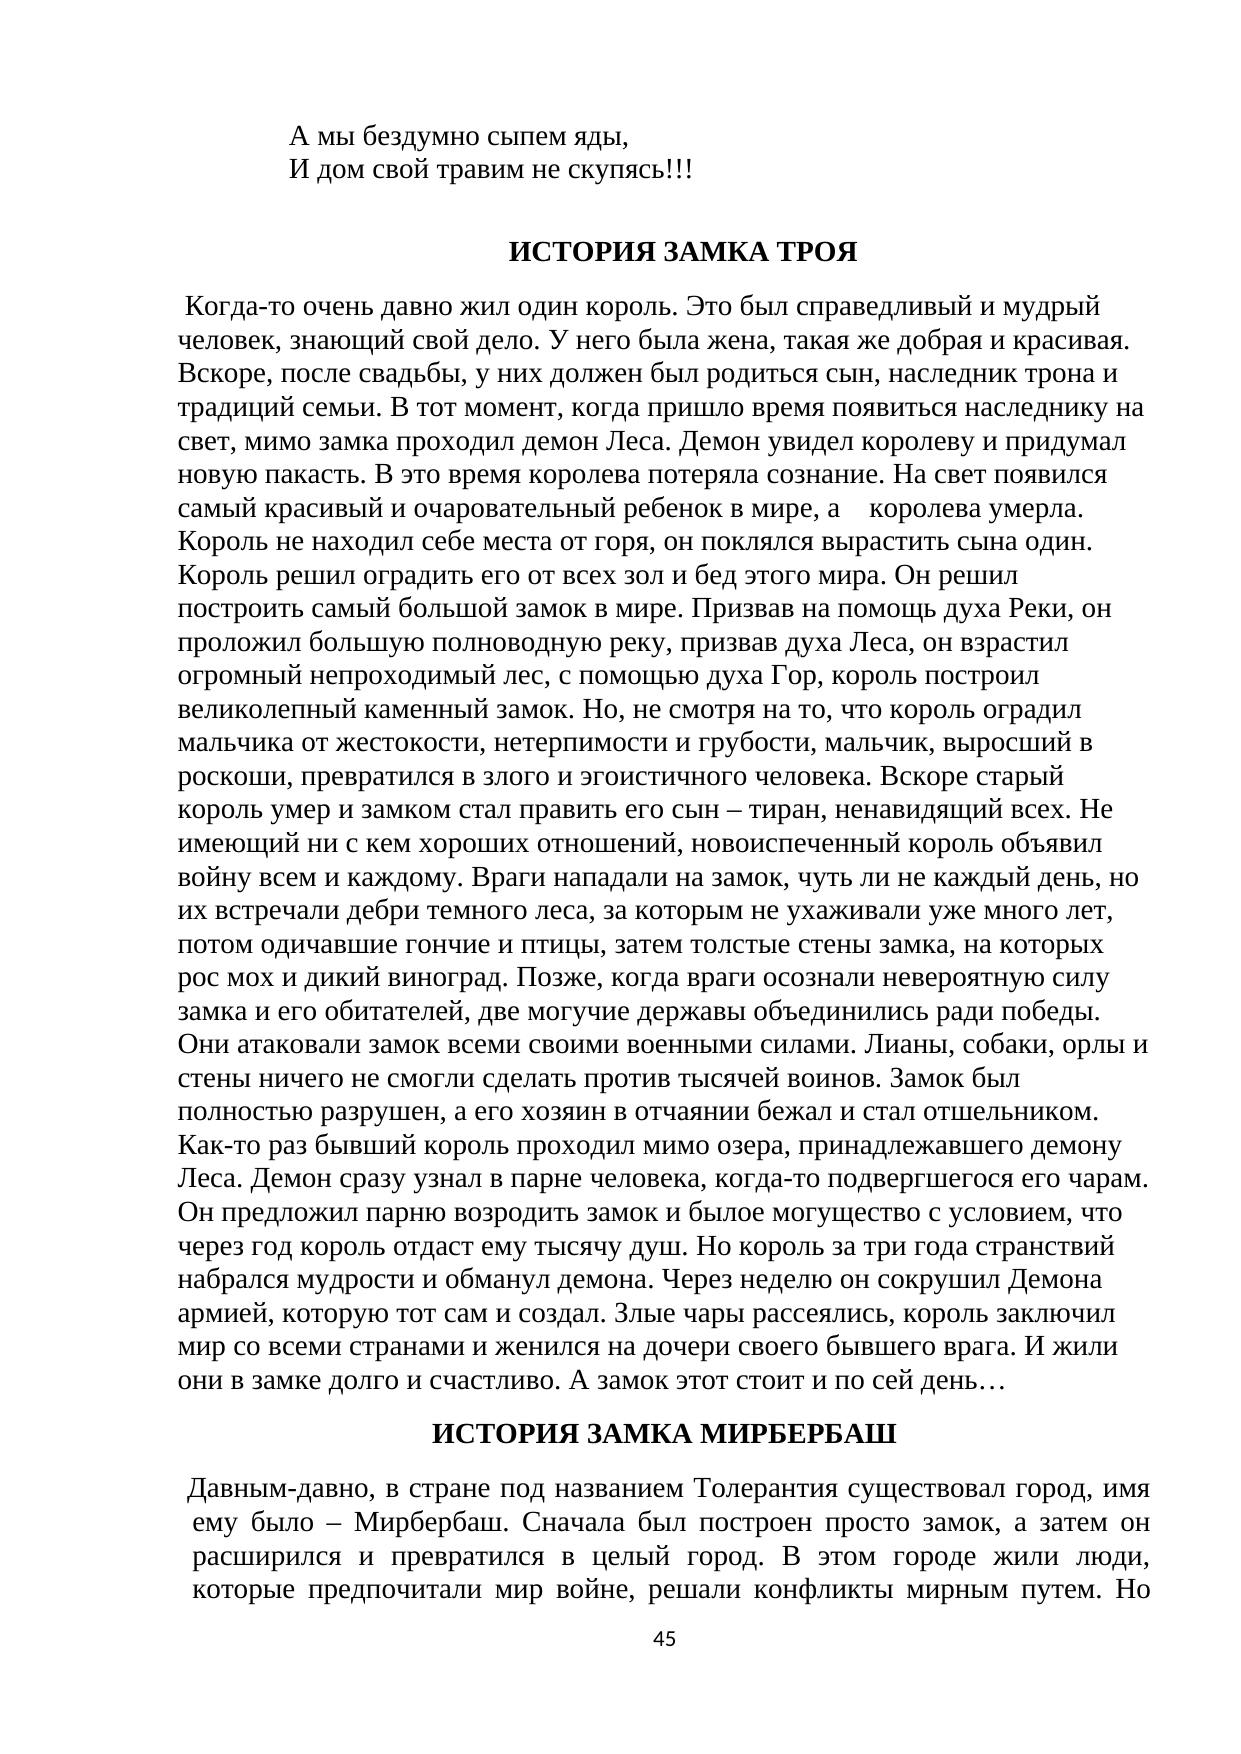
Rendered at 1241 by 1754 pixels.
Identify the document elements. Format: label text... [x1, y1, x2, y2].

list А мы бездумно сыпем яды, [252, 118, 1152, 152]
text Когда-то очень давно жил один король. Это был справедливый и мудрый человек, знающий свой дело. У него была жена, такая же добрая и красивая. Вскоре, после свадьбы, у них должен был родиться сын, наследник трона и традиций семьи. В тот момент, когда пришло время появиться наследнику на свет, мимо замка проходил демон Леса. Демон увидел королеву и придумал новую пакасть. В это время королева потеряла сознание. На свет появился самый красивый и очаровательный ребенок в мире, а королева умерла. Король не находил себе места от горя, он поклялся вырастить сына один. Король решил оградить его от всех зол и бед этого мира. Он решил построить самый большой замок в мире. Призвав на помощь духа Реки, он проложил большую полноводную реку, призвав духа Леса, он взрастил огромный непроходимый лес, с помощью духа Гор, король построил великолепный каменный замок. Но, не смотря на то, что король оградил мальчика от жестокости, нетерпимости и грубости, мальчик, выросший в роскоши, превратился в злого и эгоистичного человека. Вскоре старый король умер и замком стал править его сын – тиран, ненавидящий всех. Не имеющий ни с кем хороших отношений, новоиспеченный король объявил войну всем и каждому. Враги нападали на замок, чуть ли не каждый день, но их встречали дебри темного леса, за которым не ухаживали уже много лет, потом одичавшие гончие и птицы, затем толстые стены замка, на которых рос мох и дикий виноград. Позже, когда враги осознали невероятную силу замка и его обитателей, две могучие державы объединились ради победы. Они атаковали замок всеми своими военными силами. Лианы, собаки, орлы и стены ничего не смогли сделать против тысячей воинов. Замок был полностью разрушен, а его хозяин в отчаянии бежал и стал отшельником. Как-то раз бывший король проходил мимо озера, принадлежавшего демону Леса. Демон сразу узнал в парне человека, когда-то подвергшегося его чарам. Он предложил парню возродить замок и былое могущество с условием, что через год король отдаст ему тысячу душ. Но король за три года странствий набрался мудрости и обманул демона. Через неделю он сокрушил Демона армией, которую тот сам и создал. Злые чары рассеялись, король заключил мир со всеми странами и женился на дочери своего бывшего врага. И жили они в замке долго и счастливо. А замок этот стоит и по сей день… [177, 288, 1152, 1395]
list И дом свой травим не скупясь!!! [252, 152, 1152, 185]
text ИСТОРИЯ ЗАМКА МИРБЕРБАШ [177, 1416, 1152, 1450]
text ИСТОРИЯ ЗАМКА ТРОЯ [215, 234, 1152, 268]
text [177, 1471, 1152, 1605]
